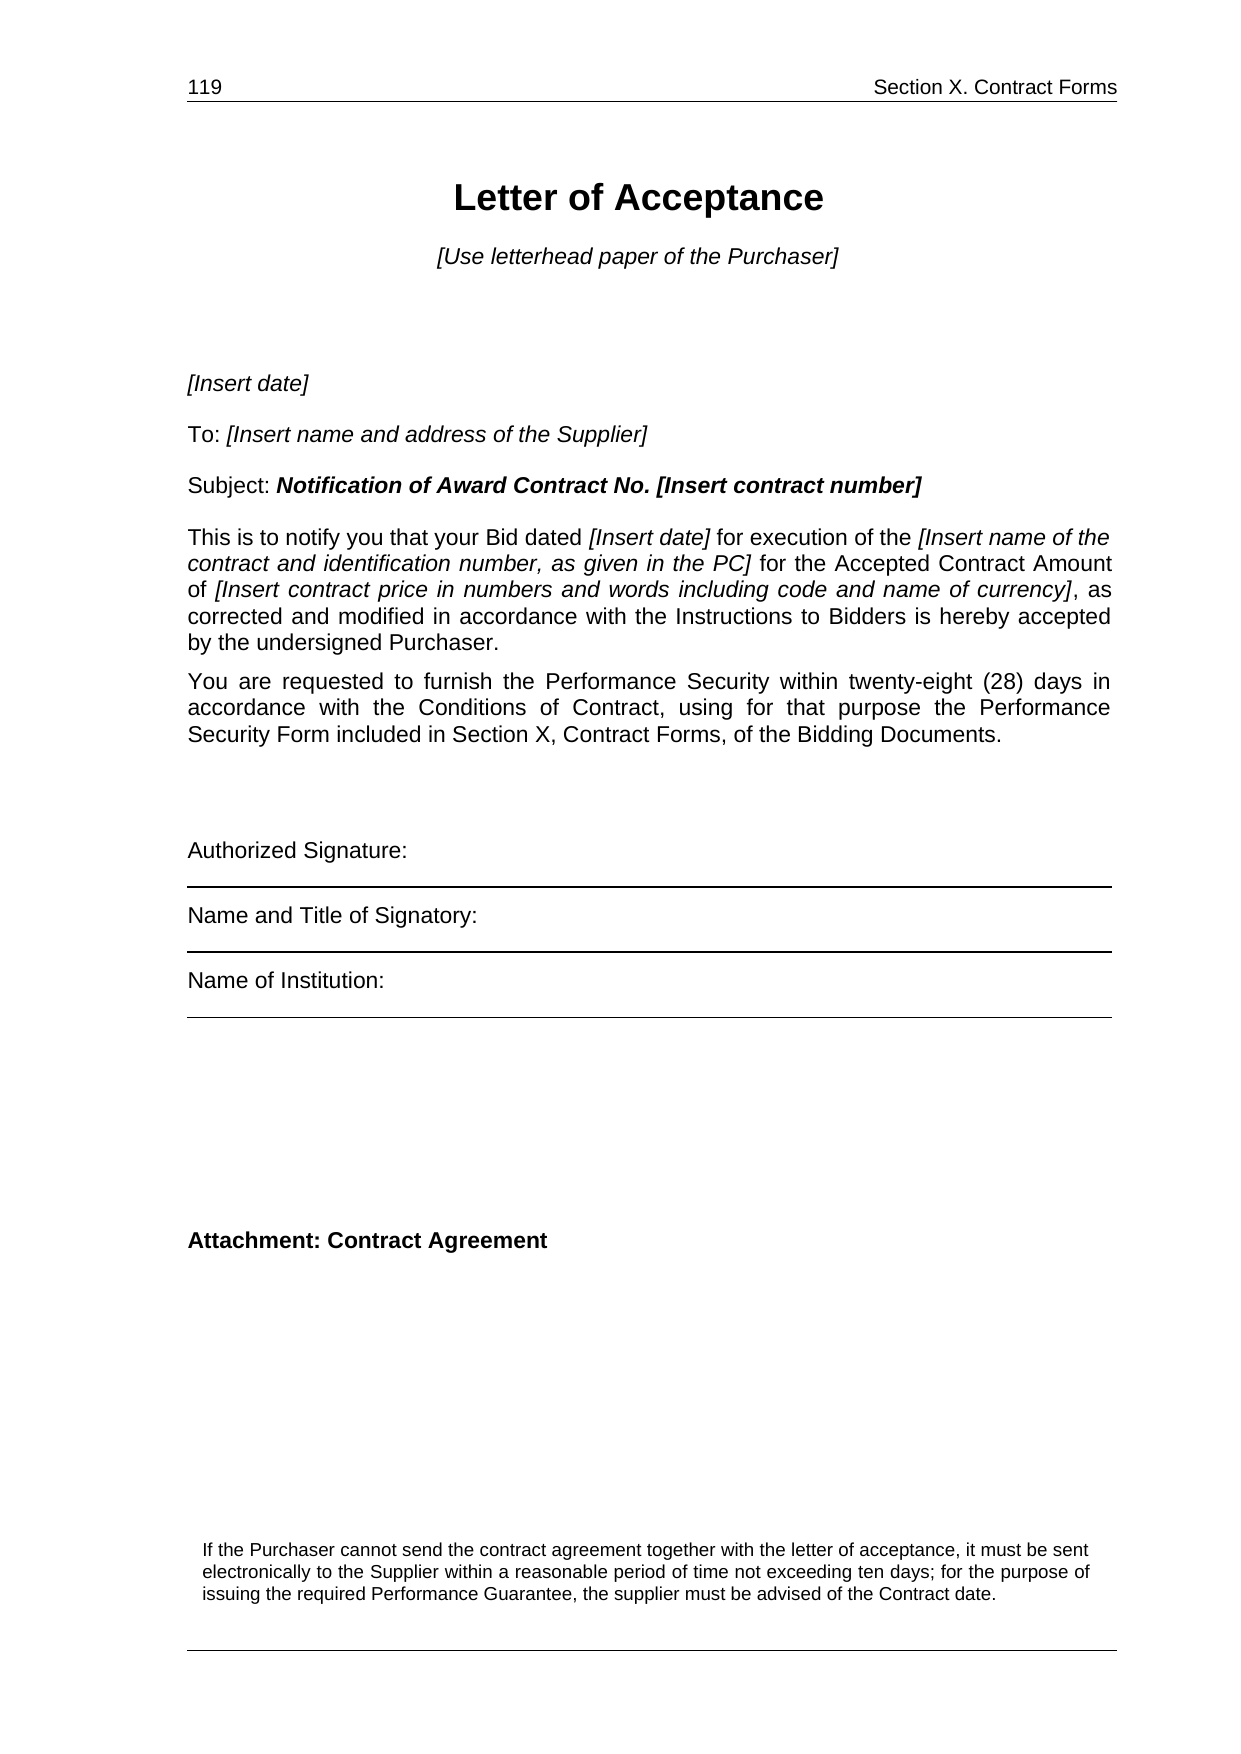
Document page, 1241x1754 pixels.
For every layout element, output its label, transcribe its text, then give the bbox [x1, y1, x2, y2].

text Authorized Signature: [187, 837, 1112, 886]
text [Use letterhead paper of the Purchaser] [187, 243, 1090, 269]
text Name of Institution: [187, 967, 1112, 1017]
text Letter of Acceptance [187, 175, 1090, 218]
text Subject: Notification of Award Contract No. [Insert contract number] [187, 472, 1060, 498]
text To: [Insert name and address of the Supplier] [187, 421, 1090, 447]
text [Insert date] [187, 369, 1090, 396]
text You are requested to furnish the Performance Security within twenty-eight (28) days in accordance with the Conditions of Contract, using for that purpose the Performance Security Form included in Section X, Contract Forms, of the Bidding Documents. [187, 668, 1112, 747]
text Name and Title of Signatory: [187, 902, 1112, 951]
text Attachment: Contract Agreement [187, 1227, 1112, 1253]
text This is to notify you that your Bid dated [Insert date] for execution of the [Insert name of the contract and identification number, as given in the PC] for the Accepted Contract Amount of [Insert contract price in numbers and words including code and name of currency], as corrected and modified in accordance with the Instructions to Bidders is hereby accepted by the undersigned Purchaser. [187, 523, 1112, 655]
